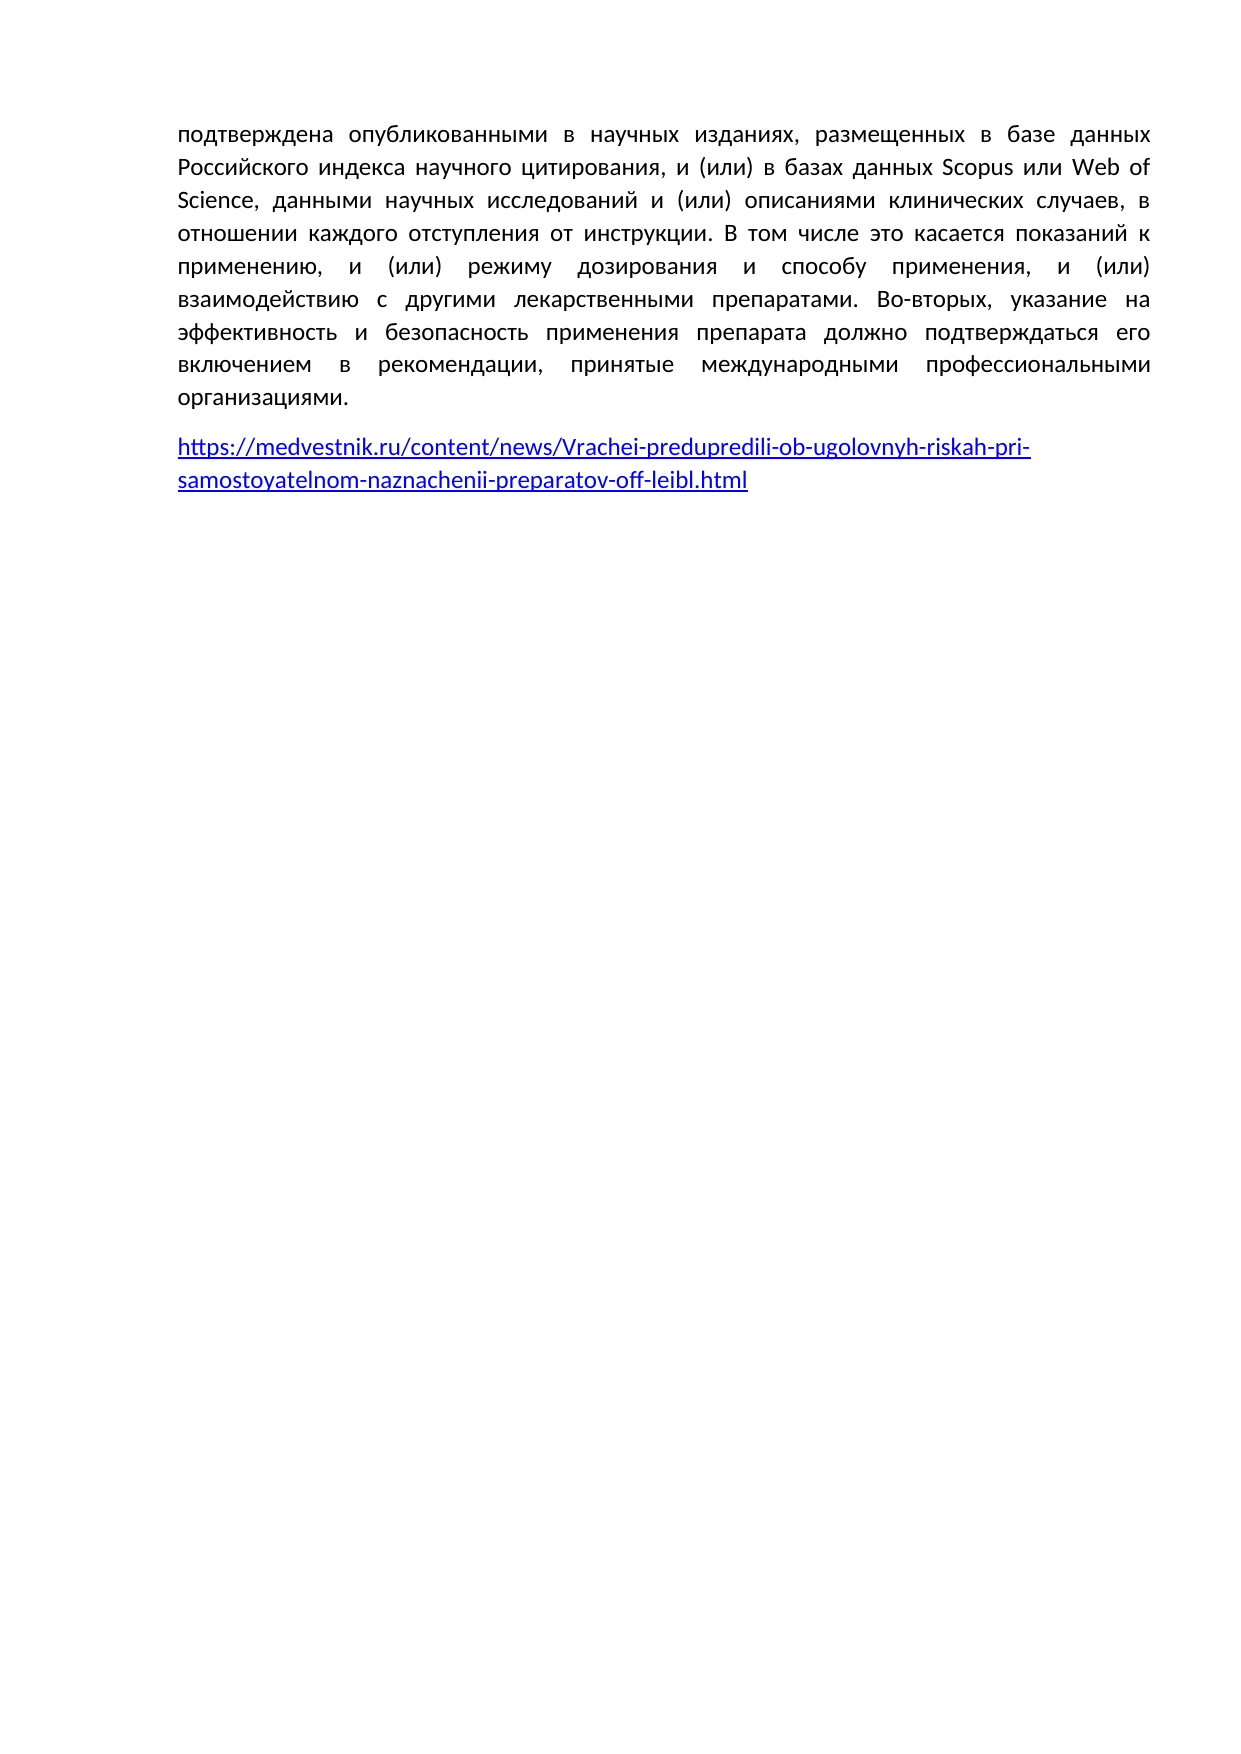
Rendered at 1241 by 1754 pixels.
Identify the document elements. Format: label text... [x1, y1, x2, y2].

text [177, 118, 1152, 412]
text https://medvestnik.ru/content/news/Vrachei-predupredili-ob-ugolovnyh-riskah-pri-samostoyatelnom-naznachenii-preparatov-off-leibl.html [177, 431, 1152, 494]
